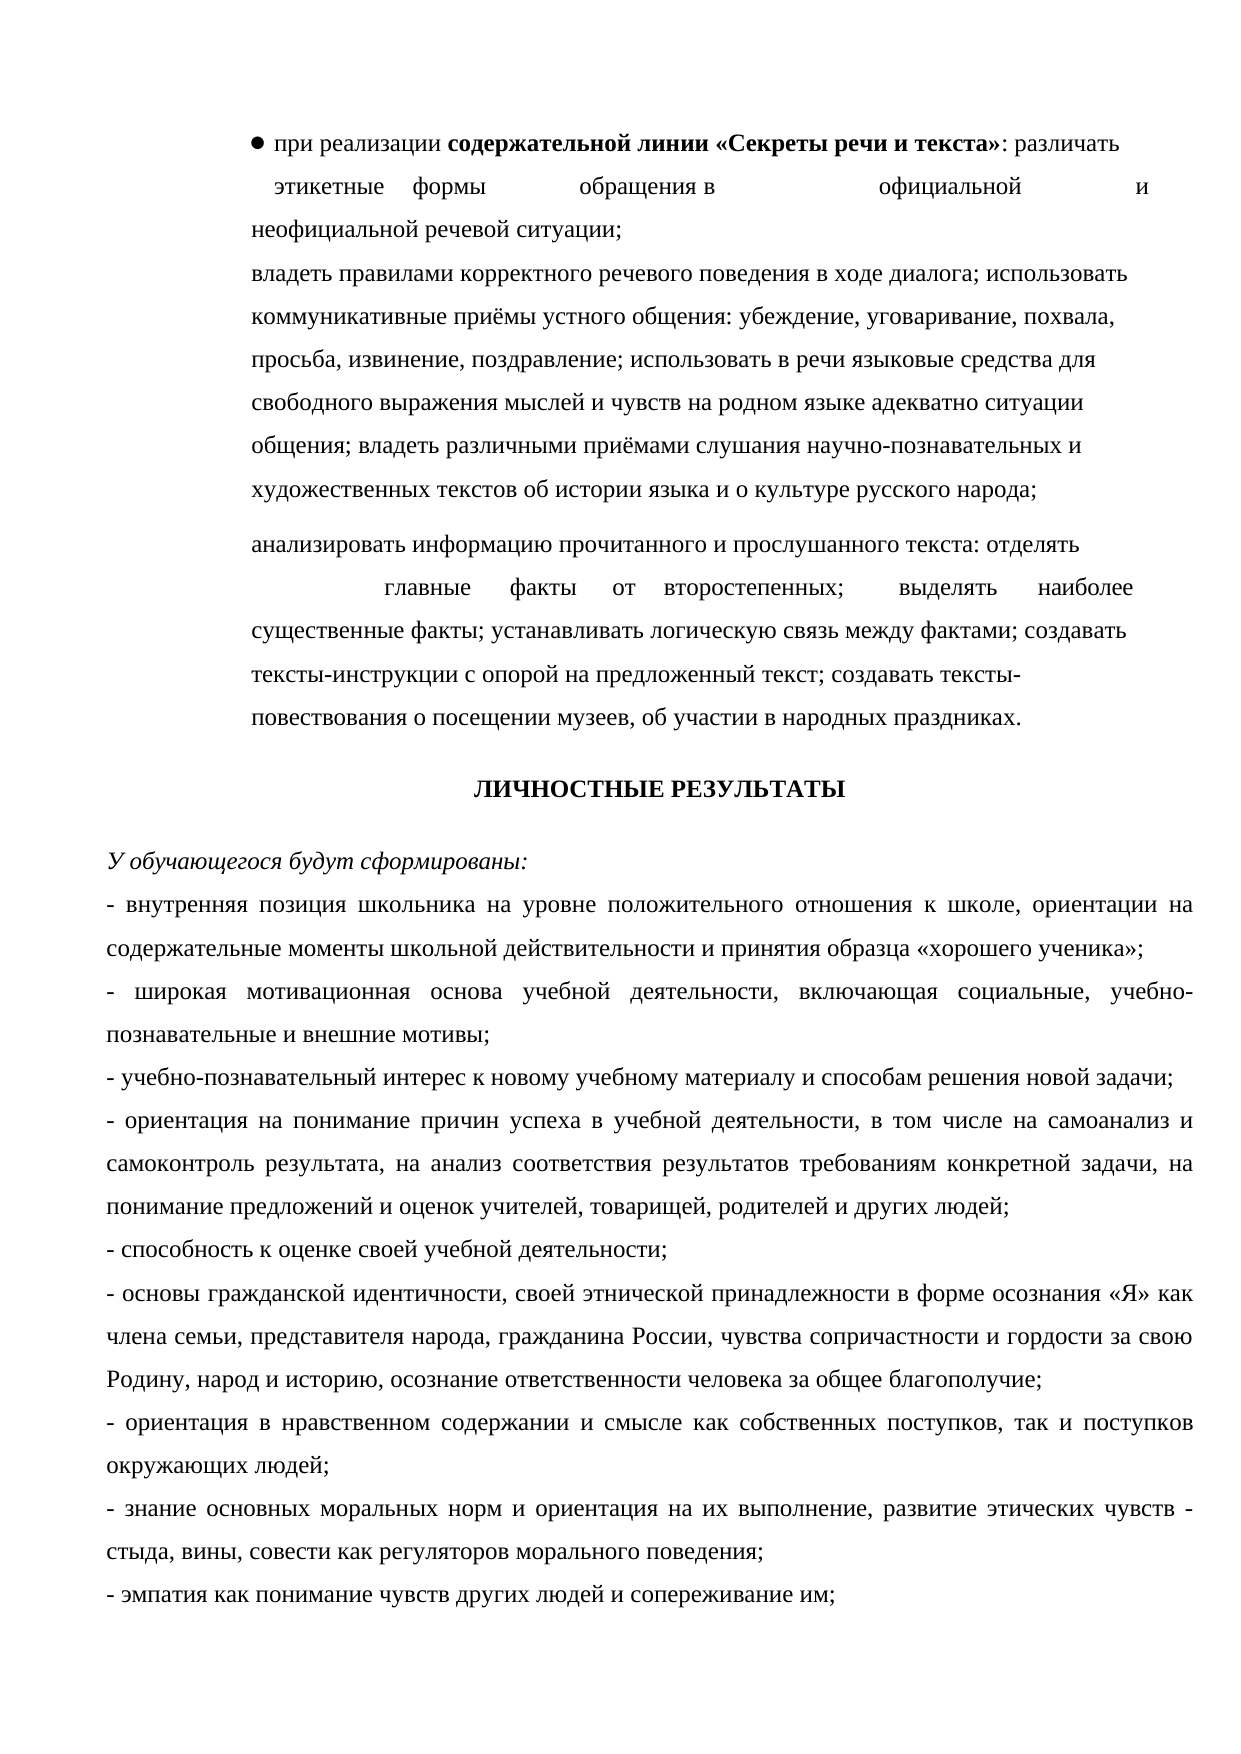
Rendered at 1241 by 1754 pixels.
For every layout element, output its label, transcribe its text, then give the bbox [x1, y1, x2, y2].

text - внутренняя позиция школьника на уровне положительного отношения к школе, ориентации на содержательные моменты школьной действительности и принятия образца «хорошего ученика»; [106, 889, 1194, 961]
text - способность к оценке своей учебной деятельности; [106, 1234, 1194, 1263]
text - широкая мотивационная основа учебной деятельности, включающая социальные, учебно-познавательные и внешние мотивы; [106, 976, 1194, 1048]
text - ориентация в нравственном содержании и смысле как собственных поступков, так и поступков окружающих людей; [106, 1407, 1194, 1479]
text - ориентация на понимание причин успеха в учебной деятельности, в том числе на самоанализ и самоконтроль результата, на анализ соответствия результатов требованиям конкретной задачи, на понимание предложений и оценок учителей, товарищей, родителей и других людей; [106, 1105, 1194, 1220]
text - знание основных моральных норм и ориентация на их выполнение, развитие этических чувств - стыда, вины, совести как регуляторов морального поведения; [106, 1493, 1194, 1565]
text - основы гражданской идентичности, своей этнической принадлежности в форме осознания «Я» как члена семьи, представителя народа, гражданина России, чувства сопричастности и гордости за свою Родину, народ и историю, осознание ответственности человека за общее благополучие; [106, 1278, 1194, 1393]
text анализировать информацию прочитанного и прослушанного текста: отделять главные факты от второстепенных; выделять наиболее существенные факты; устанавливать логическую связь между фактами; создавать тексты-инструкции с опорой на предложенный текст; создавать тексты-повествования о посещении музеев, об участии в народных праздниках. [251, 529, 1152, 731]
text У обучающегося будут сформированы: [106, 846, 1194, 875]
text - учебно-познавательный интерес к новому учебному материалу и способам решения новой задачи; [106, 1062, 1194, 1091]
text ЛИЧНОСТНЫЕ РЕЗУЛЬТАТЫ [106, 774, 1194, 803]
text - эмпатия как понимание чувств других людей и сопереживание им; [106, 1579, 1194, 1608]
list при реализации содержательной линии «Секреты речи и текста»: различать этикетные формы обращения в официальной и неофициальной речевой ситуации; [249, 123, 1151, 243]
text владеть правилами корректного речевого поведения в ходе диалога; использовать коммуникативные приёмы устного общения: убеждение, уговаривание, похвала, просьба, извинение, поздравление; использовать в речи языковые средства для свободного выражения мыслей и чувств на родном языке адекватно ситуации общения; владеть различными приёмами слушания научно-познавательных и художественных текстов об истории языка и о культуре русского народа; [251, 258, 1141, 502]
